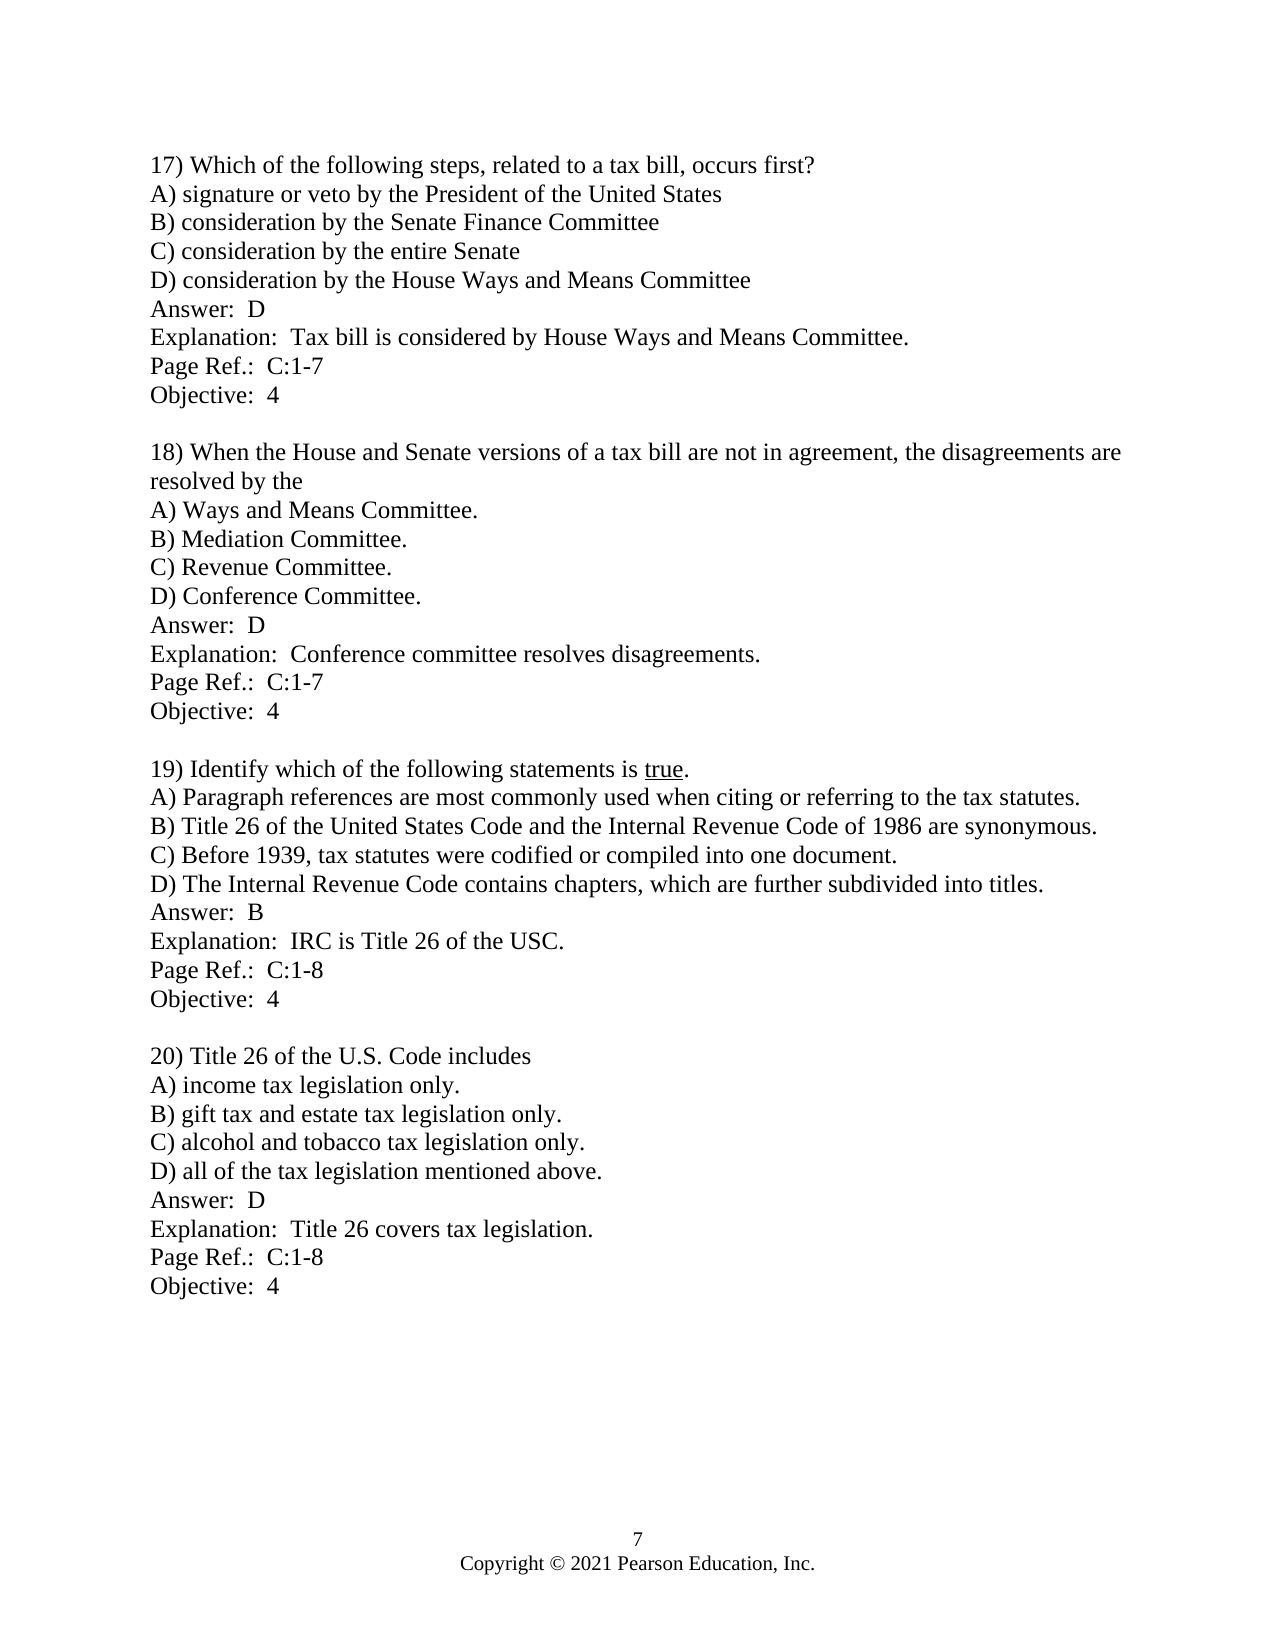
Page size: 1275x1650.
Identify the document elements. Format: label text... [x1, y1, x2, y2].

text D) all of the tax legislation mentioned above. [150, 1156, 1125, 1185]
text Objective: 4 [150, 1271, 1125, 1300]
text 17) Which of the following steps, related to a tax bill, occurs first? [150, 150, 1125, 179]
text Page Ref.: C:1-7 [150, 351, 1125, 380]
text Explanation: IRC is Title 26 of the USC. [150, 926, 1125, 955]
text C) consideration by the entire Senate [150, 236, 1125, 265]
text Objective: 4 [150, 696, 1125, 725]
text D) consideration by the House Ways and Means Committee [150, 265, 1125, 294]
text B) consideration by the Senate Finance Committee [150, 207, 1125, 236]
text A) signature or veto by the President of the United States [150, 179, 1125, 207]
text Objective: 4 [150, 380, 1125, 409]
text 19) Identify which of the following statements is true. [150, 754, 1125, 782]
text 20) Title 26 of the U.S. Code includes [150, 1041, 1125, 1070]
text C) alcohol and tobacco tax legislation only. [150, 1127, 1125, 1156]
text Answer: D [150, 1185, 1125, 1214]
text B) Mediation Committee. [150, 524, 1125, 552]
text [150, 1214, 1125, 1242]
text Page Ref.: C:1-8 [150, 1242, 1125, 1271]
text D) The Internal Revenue Code contains chapters, which are further subdivided into titles. [150, 869, 1125, 897]
text Answer: B [150, 897, 1125, 926]
text A) income tax legislation only. [150, 1070, 1125, 1099]
text B) Title 26 of the United States Code and the Internal Revenue Code of 1986 are synonymous. [150, 811, 1125, 840]
text C) Before 1939, tax statutes were codified or compiled into one document. [150, 840, 1125, 869]
text Page Ref.: C:1-8 [150, 955, 1125, 984]
text D) Conference Committee. [150, 581, 1125, 610]
text Objective: 4 [150, 984, 1125, 1012]
text B) gift tax and estate tax legislation only. [150, 1099, 1125, 1127]
text Page Ref.: C:1-7 [150, 667, 1125, 696]
text A) Paragraph references are most commonly used when citing or referring to the tax statutes. [150, 782, 1125, 811]
text Answer: D [150, 294, 1125, 322]
text A) Ways and Means Committee. [150, 495, 1125, 524]
text Explanation: Tax bill is considered by House Ways and Means Committee. [150, 322, 1125, 351]
text C) Revenue Committee. [150, 552, 1125, 581]
text Explanation: Conference committee resolves disagreements. [150, 639, 1125, 667]
text Answer: D [150, 610, 1125, 639]
text 18) When the House and Senate versions of a tax bill are not in agreement, the disagreements are resolved by the [150, 437, 1125, 495]
